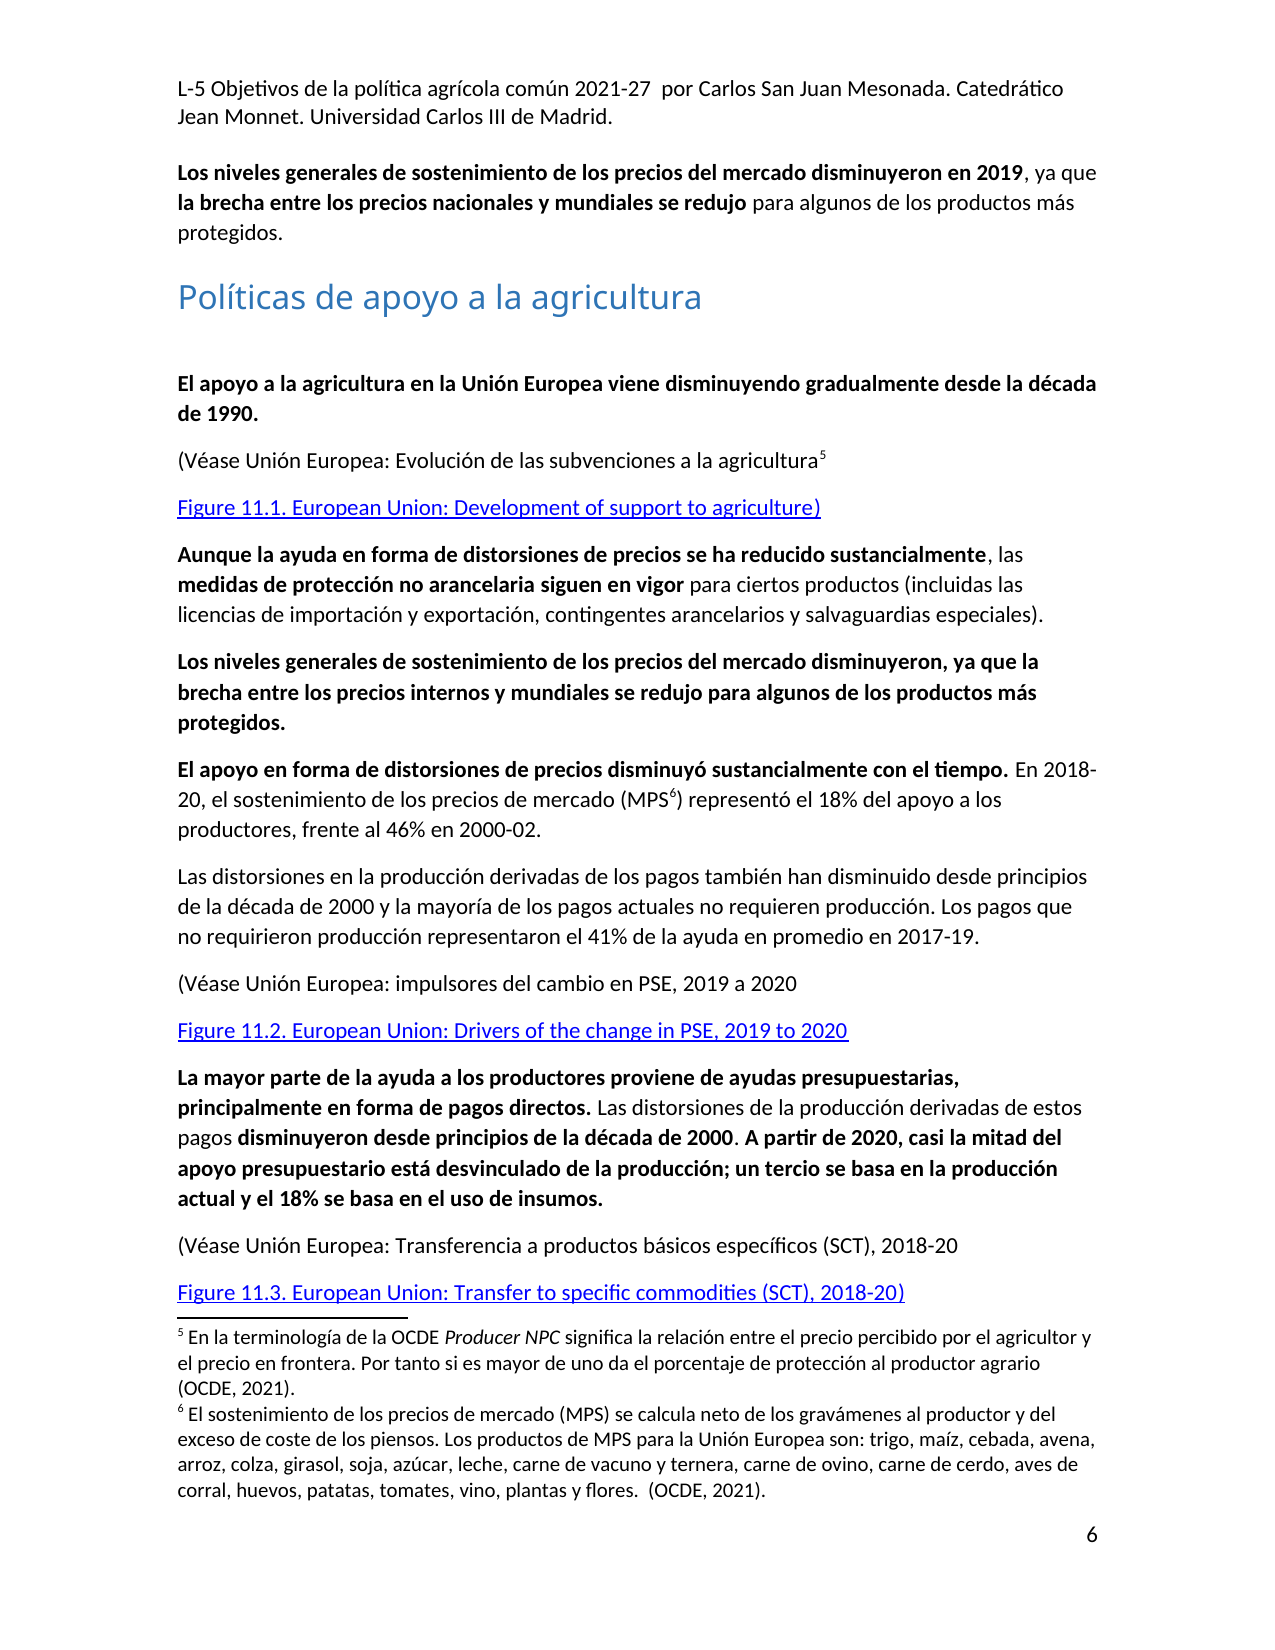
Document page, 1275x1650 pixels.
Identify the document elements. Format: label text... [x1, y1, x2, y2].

subtitle Políticas de apoyo a la agricultura [177, 273, 1098, 319]
text (Véase Unión Europea: Transferencia a productos básicos específicos (SCT), 2018-20 [177, 1231, 1098, 1259]
text Figure 11.3. European Union: Transfer to specific commodities (SCT), 2018-20) [177, 1278, 1098, 1306]
text Aunque la ayuda en forma de distorsiones de precios se ha reducido sustancialmente, las medidas de protección no arancelaria siguen en vigor para ciertos productos (incluidas las licencias de importación y exportación, contingentes arancelarios y salvaguardias especiales). [177, 540, 1098, 628]
text El apoyo a la agricultura en la Unión Europea viene disminuyendo gradualmente desde la década de 1990. [177, 369, 1098, 427]
text Figure 11.2. European Union: Drivers of the change in PSE, 2019 to 2020 [177, 1016, 1098, 1044]
text La mayor parte de la ayuda a los productores proviene de ayudas presupuestarias, principalmente en forma de pagos directos. Las distorsiones de la producción derivadas de estos pagos disminuyeron desde principios de la década de 2000. A partir de 2020, casi la mitad del apoyo presupuestario está desvinculado de la producción; un tercio se basa en la producción actual y el 18% se basa en el uso de insumos. [177, 1063, 1098, 1212]
text (Véase Unión Europea: Evolución de las subvenciones a la agricultura [177, 446, 1098, 474]
text Los niveles generales de sostenimiento de los precios del mercado disminuyeron en 2019, ya que la brecha entre los precios nacionales y mundiales se redujo para algunos de los productos más protegidos. [177, 158, 1098, 246]
text Las distorsiones en la producción derivadas de los pagos también han disminuido desde principios de la década de 2000 y la mayoría de los pagos actuales no requieren producción. Los pagos que no requirieron producción representaron el 41% de la ayuda en promedio en 2017-19. [177, 862, 1098, 950]
text Figure 11.1. European Union: Development of support to agriculture) [177, 493, 1098, 521]
text El apoyo en forma de distorsiones de precios disminuyó sustancialmente con el tiempo. En 2018-20, el sostenimiento de los precios de mercado (MPS) representó el 18% del apoyo a los productores, frente al 46% en 2000-02. [177, 755, 1098, 843]
text Los niveles generales de sostenimiento de los precios del mercado disminuyeron, ya que la brecha entre los precios internos y mundiales se redujo para algunos de los productos más protegidos. [177, 647, 1098, 736]
text (Véase Unión Europea: impulsores del cambio en PSE, 2019 a 2020 [177, 969, 1098, 997]
